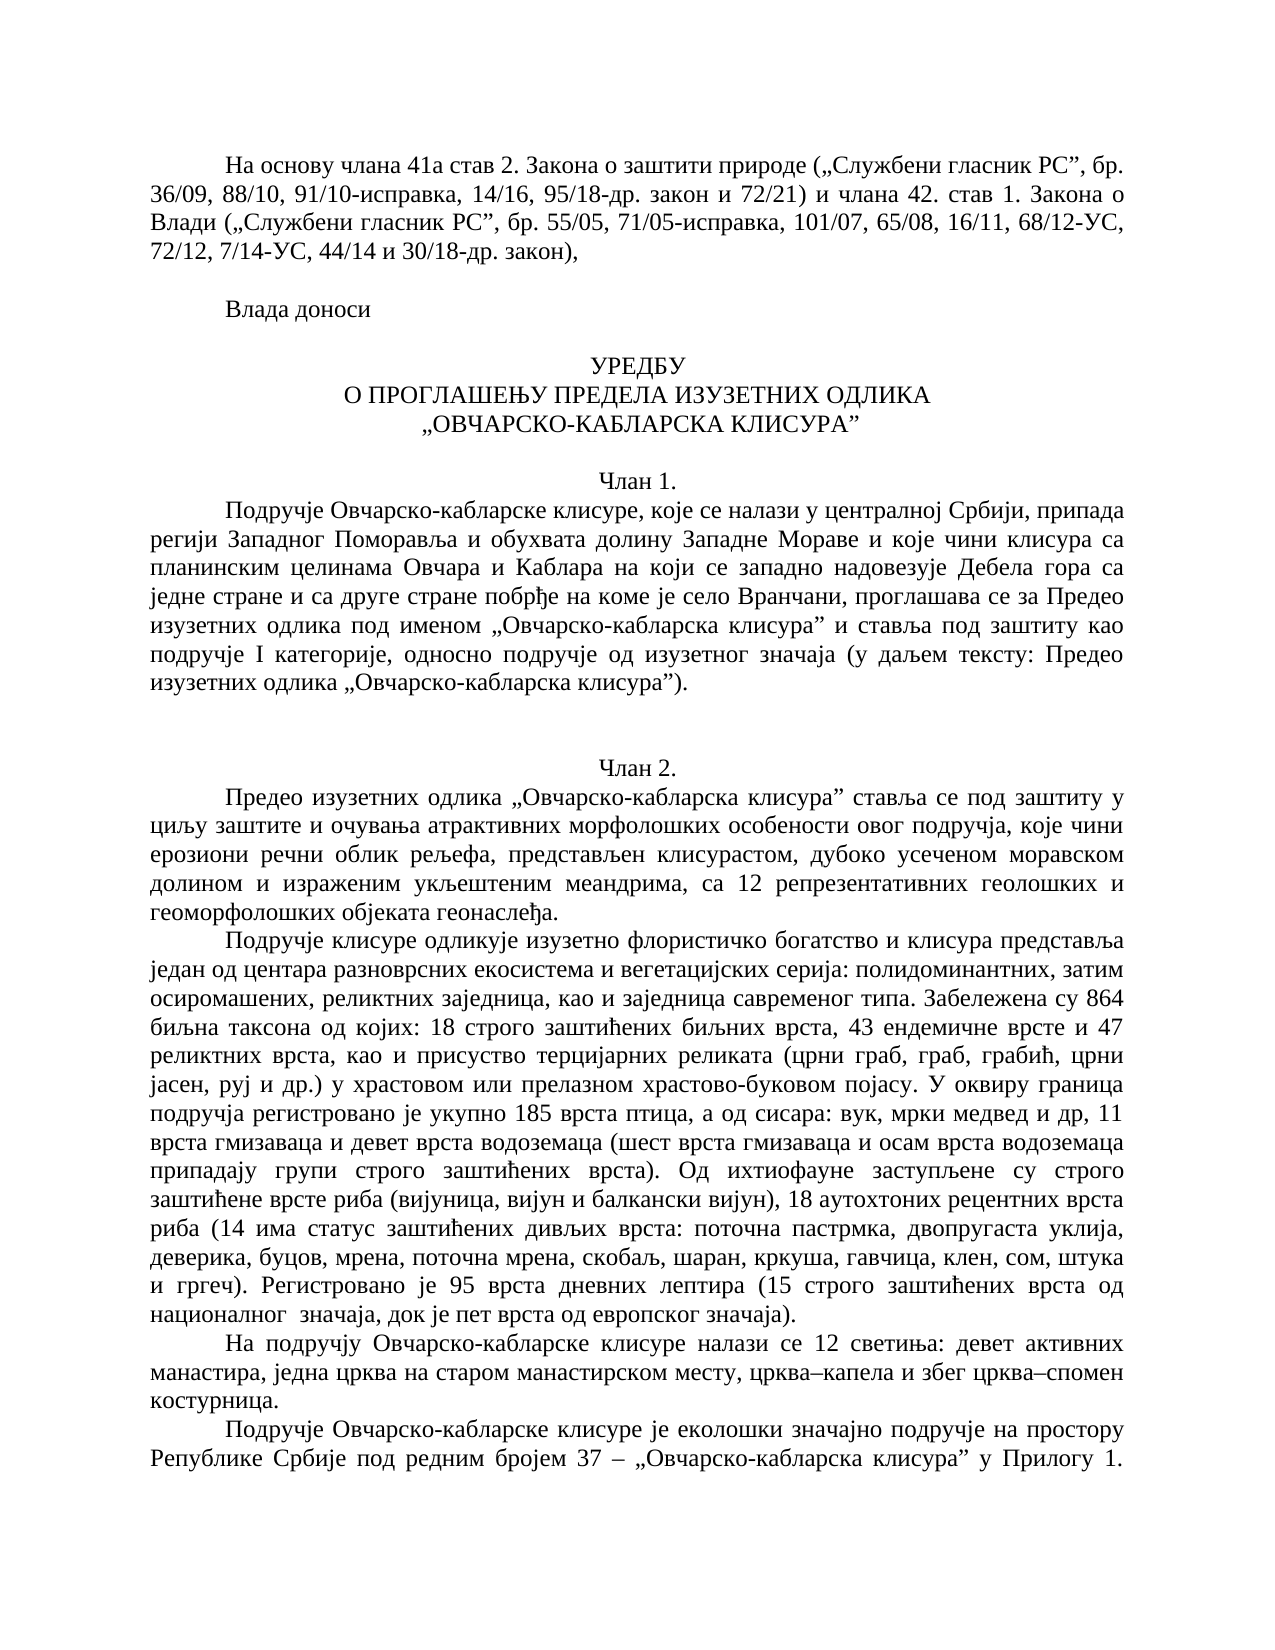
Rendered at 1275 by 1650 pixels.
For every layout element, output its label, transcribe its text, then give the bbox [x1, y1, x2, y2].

text „ОВЧАРСКО-КАБЛАРСКА КЛИСУРАˮ [150, 409, 1125, 437]
text Влада доноси [150, 294, 1125, 322]
text На основу члана 41а став 2. Закона о заштити природе („Службени гласник РС”, бр. 36/09, 88/10, 91/10-исправка, 14/16, 95/18-др. закон и 72/21) и члана 42. став 1. Закона о Влади („Службени гласник РСˮ, бр. 55/05, 71/05-исправка, 101/07, 65/08, 16/11, 68/12-УС, 72/12, 7/14-УС, 44/14 и 30/18-др. закон), [150, 150, 1125, 265]
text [150, 1414, 1125, 1472]
text На подручју Овчарско-кабларске клисуре налази се 12 светиња: девет активних манастира, једна црква на старом манастирском месту, црква–капела и збег црква–спомен костурница. [150, 1328, 1125, 1414]
text Члан 2. [150, 753, 1125, 782]
text Подручје клисуре одликује изузетно флористичко богатство и клисура представља један од центара разноврсних екосистема и вегетацијских серија: полидоминантних, затим осиромашених, реликтних заједница, као и заједница савременог типа. Забележена су 864 биљна таксонa од којих: 18 строго заштићених биљних врста, 43 ендемичне врсте и 47 реликтних врста, као и присуство терцијарних реликата (црни граб, граб, грабић, црни јасен, руј и др.) у храстовом или прелазном храстово-буковом појасу. У оквиру граница подручја регистровано је укупно 185 врста птица, а од сисара: вук, мрки медвед и др, 11 врста гмизаваца и девет врста водоземаца (шест врста гмизаваца и осам врста водоземаца припадају групи строго заштићених врста). Од ихтиофауне заступљене су строго заштићене врсте риба (вијуница, вијун и балкански вијун), 18 аутохтоних рецентних врста риба (14 има статус заштићених дивљих врста: поточна пастрмка, двопругаста уклија, деверика, буцов, мрена, поточна мрена, скобаљ, шаран, кркуша, гавчица, клен, сом, штука и гргеч). Регистровано је 95 врста дневних лептира (15 строго заштићених врста од националног значаја, док је пет врста од европског значаја). [150, 926, 1125, 1328]
text Подручје Овчарско-кабларске клисуре, које се налази у централној Србији, припада регији Западног Поморавља и обухвата долину Западне Мораве и које чини клисура са планинским целинама Овчара и Каблара на који се западно надовезује Дебела гора са једне стране и са друге стране побрђе на коме је село Вранчани, проглашава се за Предео изузетних одлика под именом „Овчарско-кабларска клисураˮ и ставља под заштиту као подручје I категорије, односно подручје од изузетног значаја (у даљем тексту: Предео изузетних одлика „Овчарско-кабларска клисураˮ). [150, 495, 1125, 696]
text УРЕДБУ [150, 351, 1125, 380]
text Члан 1. [150, 466, 1125, 495]
text О ПРОГЛАШЕЊУ ПРЕДЕЛА ИЗУЗЕТНИХ ОДЛИКА [150, 380, 1125, 409]
text Предео изузетних одлика „Овчарско-кабларска клисураˮ ставља се под заштиту у циљу заштите и очувања атрактивних морфолошких особености овог подручја, које чини ерозиони речни облик рељефа, представљен клисурастом, дубоко усеченом моравском долином и израженим укљештеним меандрима, са 12 репрезентативних геолошких и геоморфолошких објеката геонаслеђа. [150, 782, 1125, 926]
